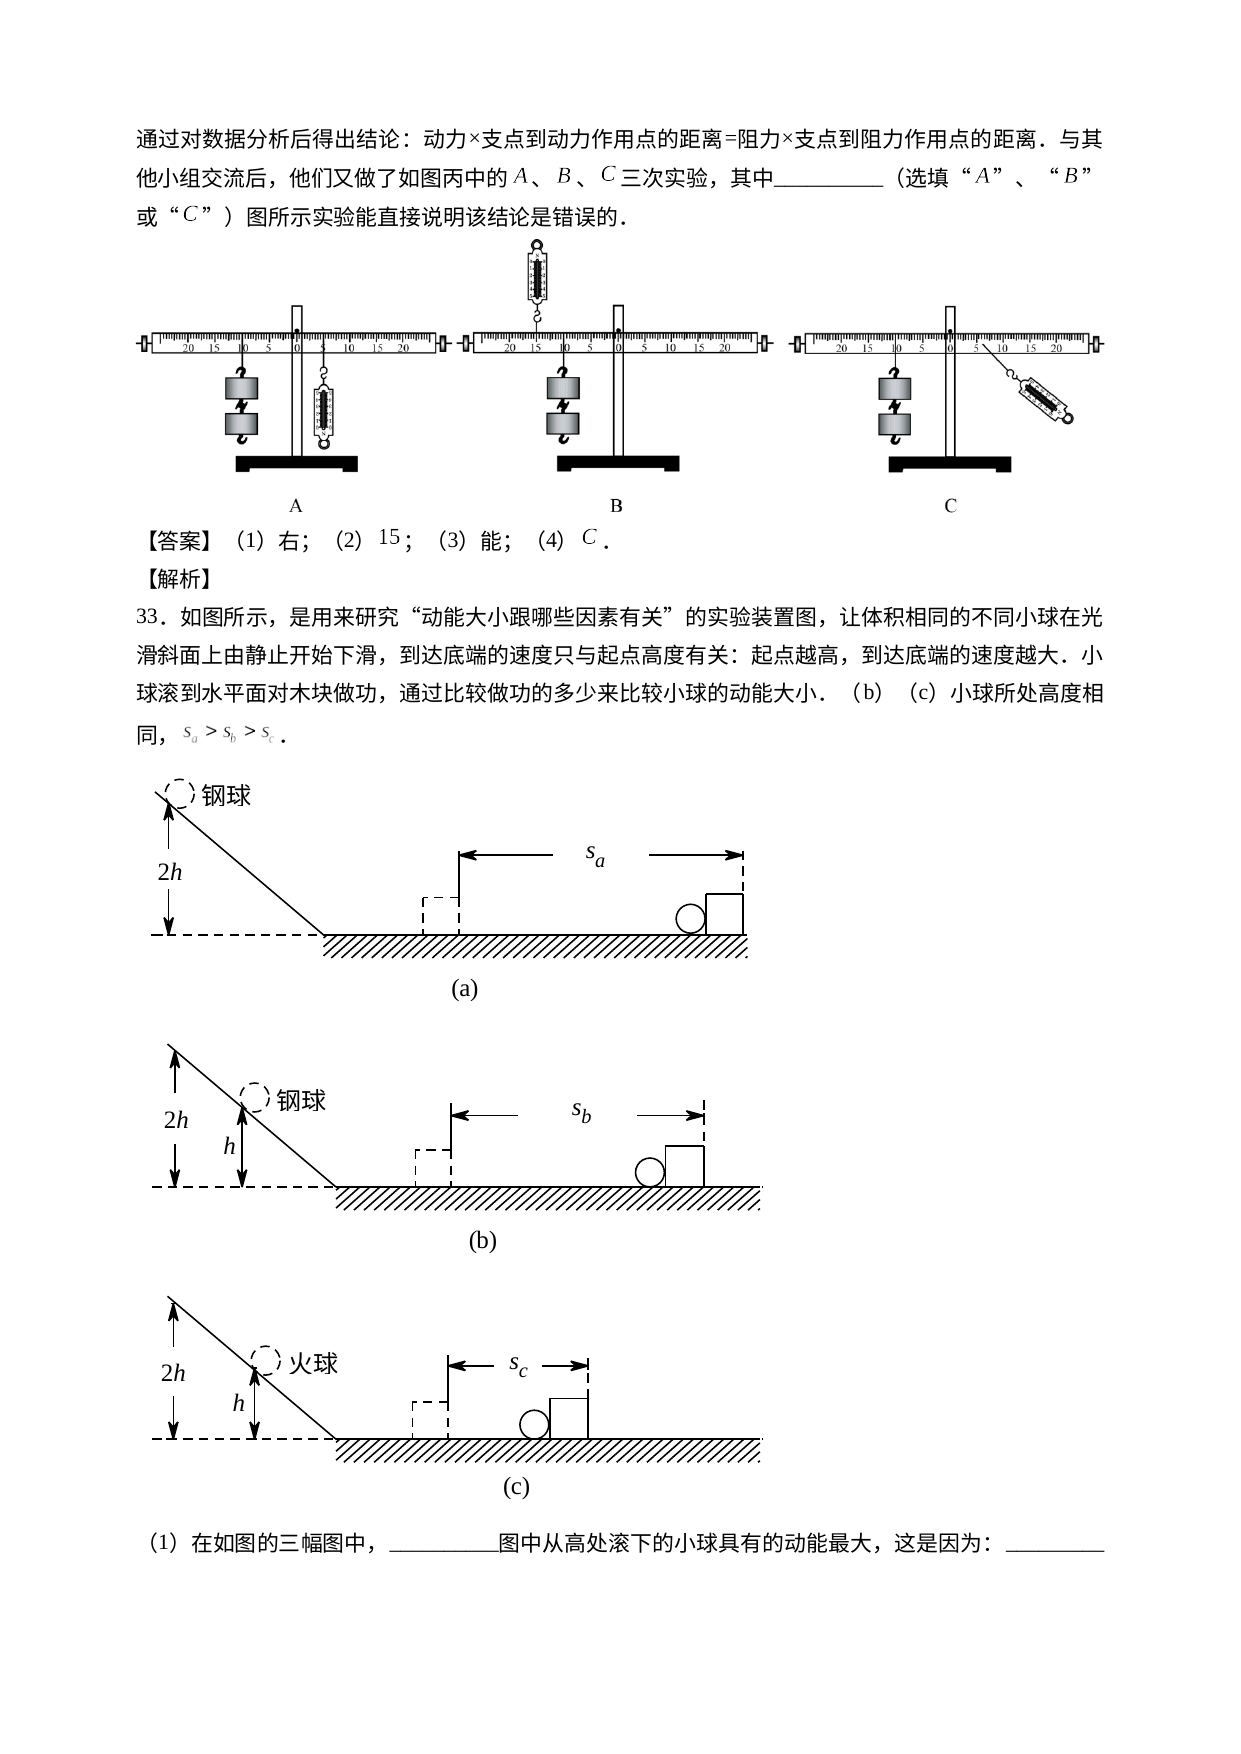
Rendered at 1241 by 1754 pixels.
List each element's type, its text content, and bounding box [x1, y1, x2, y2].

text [136, 1526, 1104, 1557]
text 【解析】 [136, 562, 1104, 594]
text 33．如图所示，是用来研究“动能大小跟哪些因素有关”的实验装置图，让体积相同的不同小球在光滑斜面上由静止开始下滑，到达底端的速度只与起点高度有关：起点越高，到达底端的速度越大．小球滚到水平面对木块做功，通过比较做功的多少来比较小球的动能大小．（b）（c）小球所处高度相同，． [136, 600, 1104, 754]
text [136, 122, 1104, 233]
picture [135, 239, 1105, 518]
text 【答案】（1）右；（2）；（3）能；（4）． [136, 523, 1104, 556]
